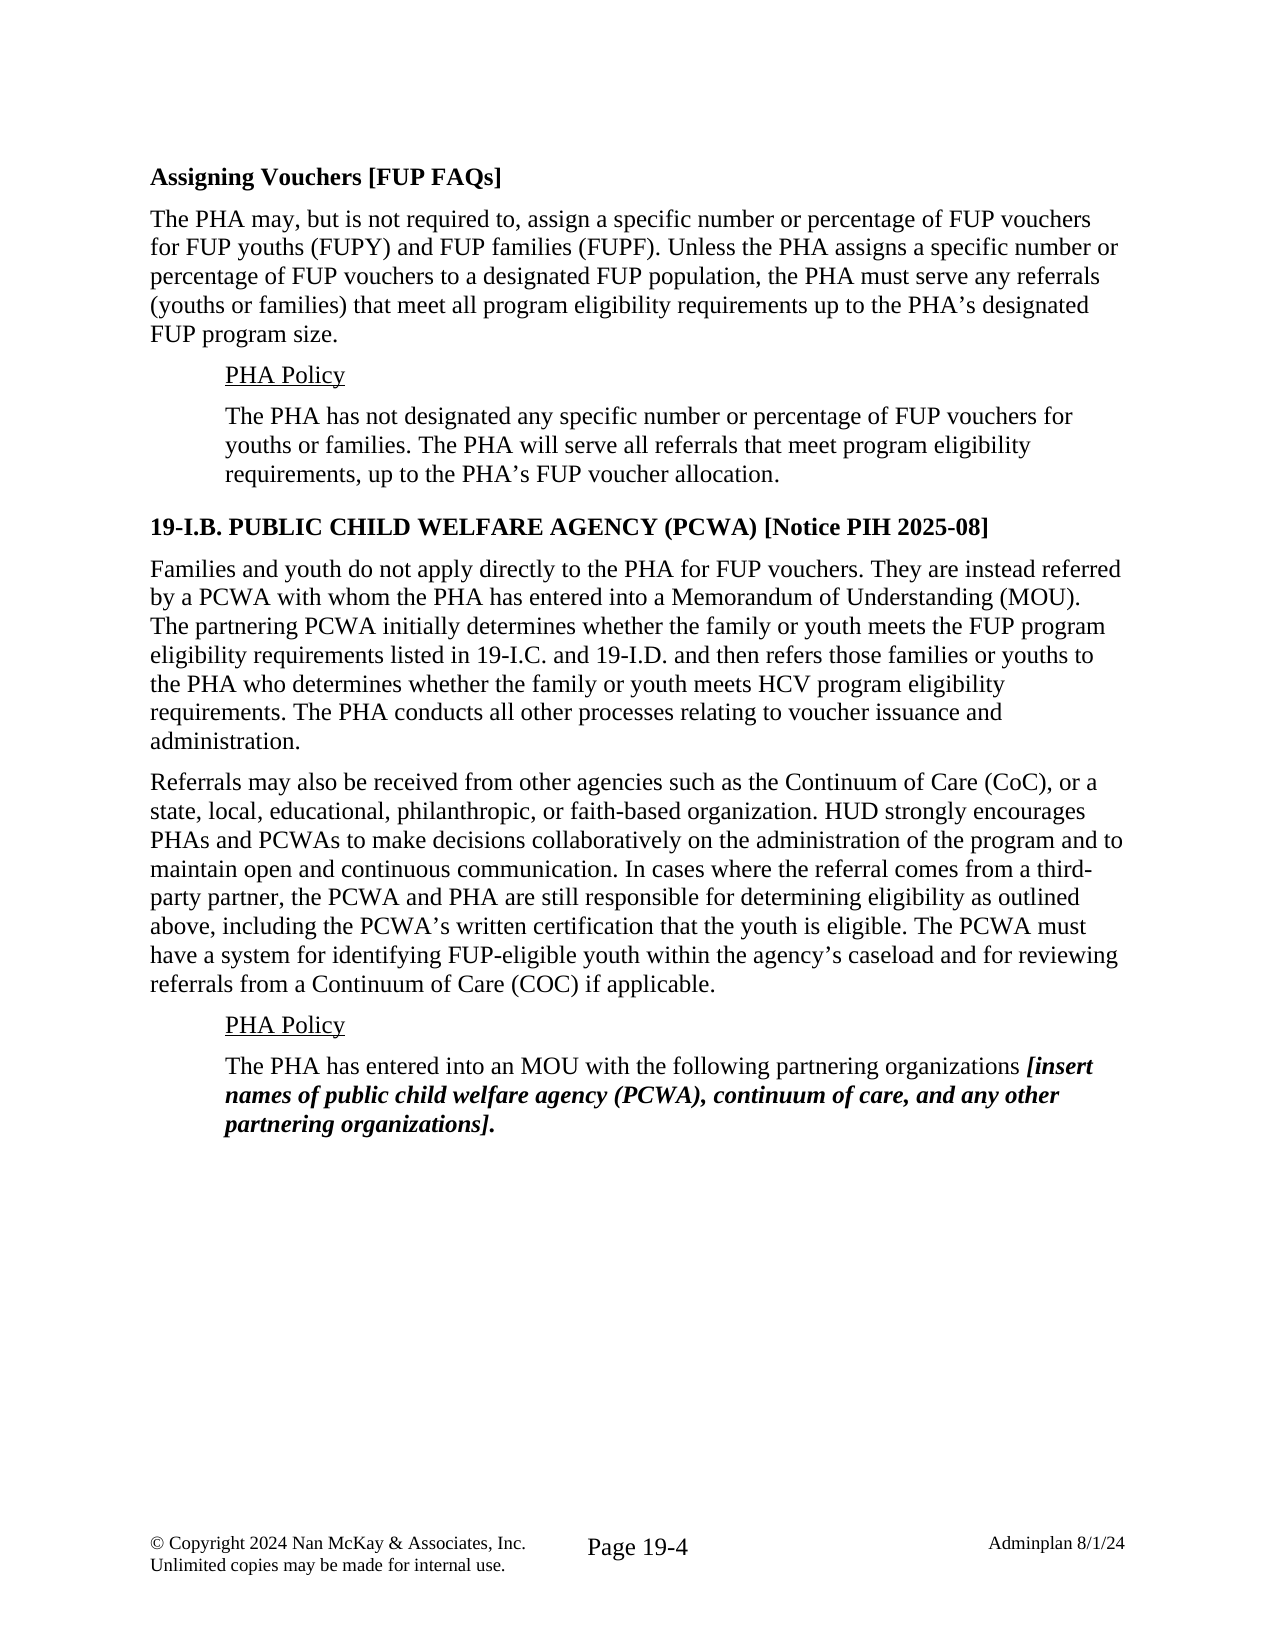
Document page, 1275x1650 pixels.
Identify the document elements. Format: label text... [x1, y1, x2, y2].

text PHA Policy [225, 1010, 1125, 1039]
text The PHA has not designated any specific number or percentage of FUP vouchers for youths or families. The PHA will serve all referrals that meet program eligibility requirements, up to the PHA’s FUP voucher allocation. [225, 401, 1125, 487]
text Referrals may also be received from other agencies such as the Continuum of Care (CoC), or a state, local, educational, philanthropic, or faith-based organization. HUD strongly encourages PHAs and PCWAs to make decisions collaboratively on the administration of the program and to maintain open and continuous communication. In cases where the referral comes from a third-party partner, the PCWA and PHA are still responsible for determining eligibility as outlined above, including the PCWA’s written certification that the youth is eligible. The PCWA must have a system for identifying FUP-eligible youth within the agency’s caseload and for reviewing referrals from a Continuum of Care (COC) if applicable. [150, 767, 1125, 997]
text 19-I.B. PUBLIC CHILD WELFARE AGENCY (PCWA) [Notice PIH 2025-08] [150, 512, 1125, 541]
text Families and youth do not apply directly to the PHA for FUP vouchers. They are instead referred by a PCWA with whom the PHA has entered into a Memorandum of Understanding (MOU). The partnering PCWA initially determines whether the family or youth meets the FUP program eligibility requirements listed in 19-I.C. and 19-I.D. and then refers those families or youths to the PHA who determines whether the family or youth meets HCV program eligibility requirements. The PHA conducts all other processes relating to voucher issuance and administration. [150, 554, 1125, 755]
text Assigning Vouchers [FUP FAQs] [150, 162, 1125, 191]
text PHA Policy [150, 360, 1125, 389]
text The PHA has entered into an MOU with the following partnering organizations [insert names of public child welfare agency (PCWA), continuum of care, and any other partnering organizations]. [225, 1051, 1125, 1137]
text The PHA may, but is not required to, assign a specific number or percentage of FUP vouchers for FUP youths (FUPY) and FUP families (FUPF). Unless the PHA assigns a specific number or percentage of FUP vouchers to a designated FUP population, the PHA must serve any referrals (youths or families) that meet all program eligibility requirements up to the PHA’s designated FUP program size. [150, 204, 1125, 347]
